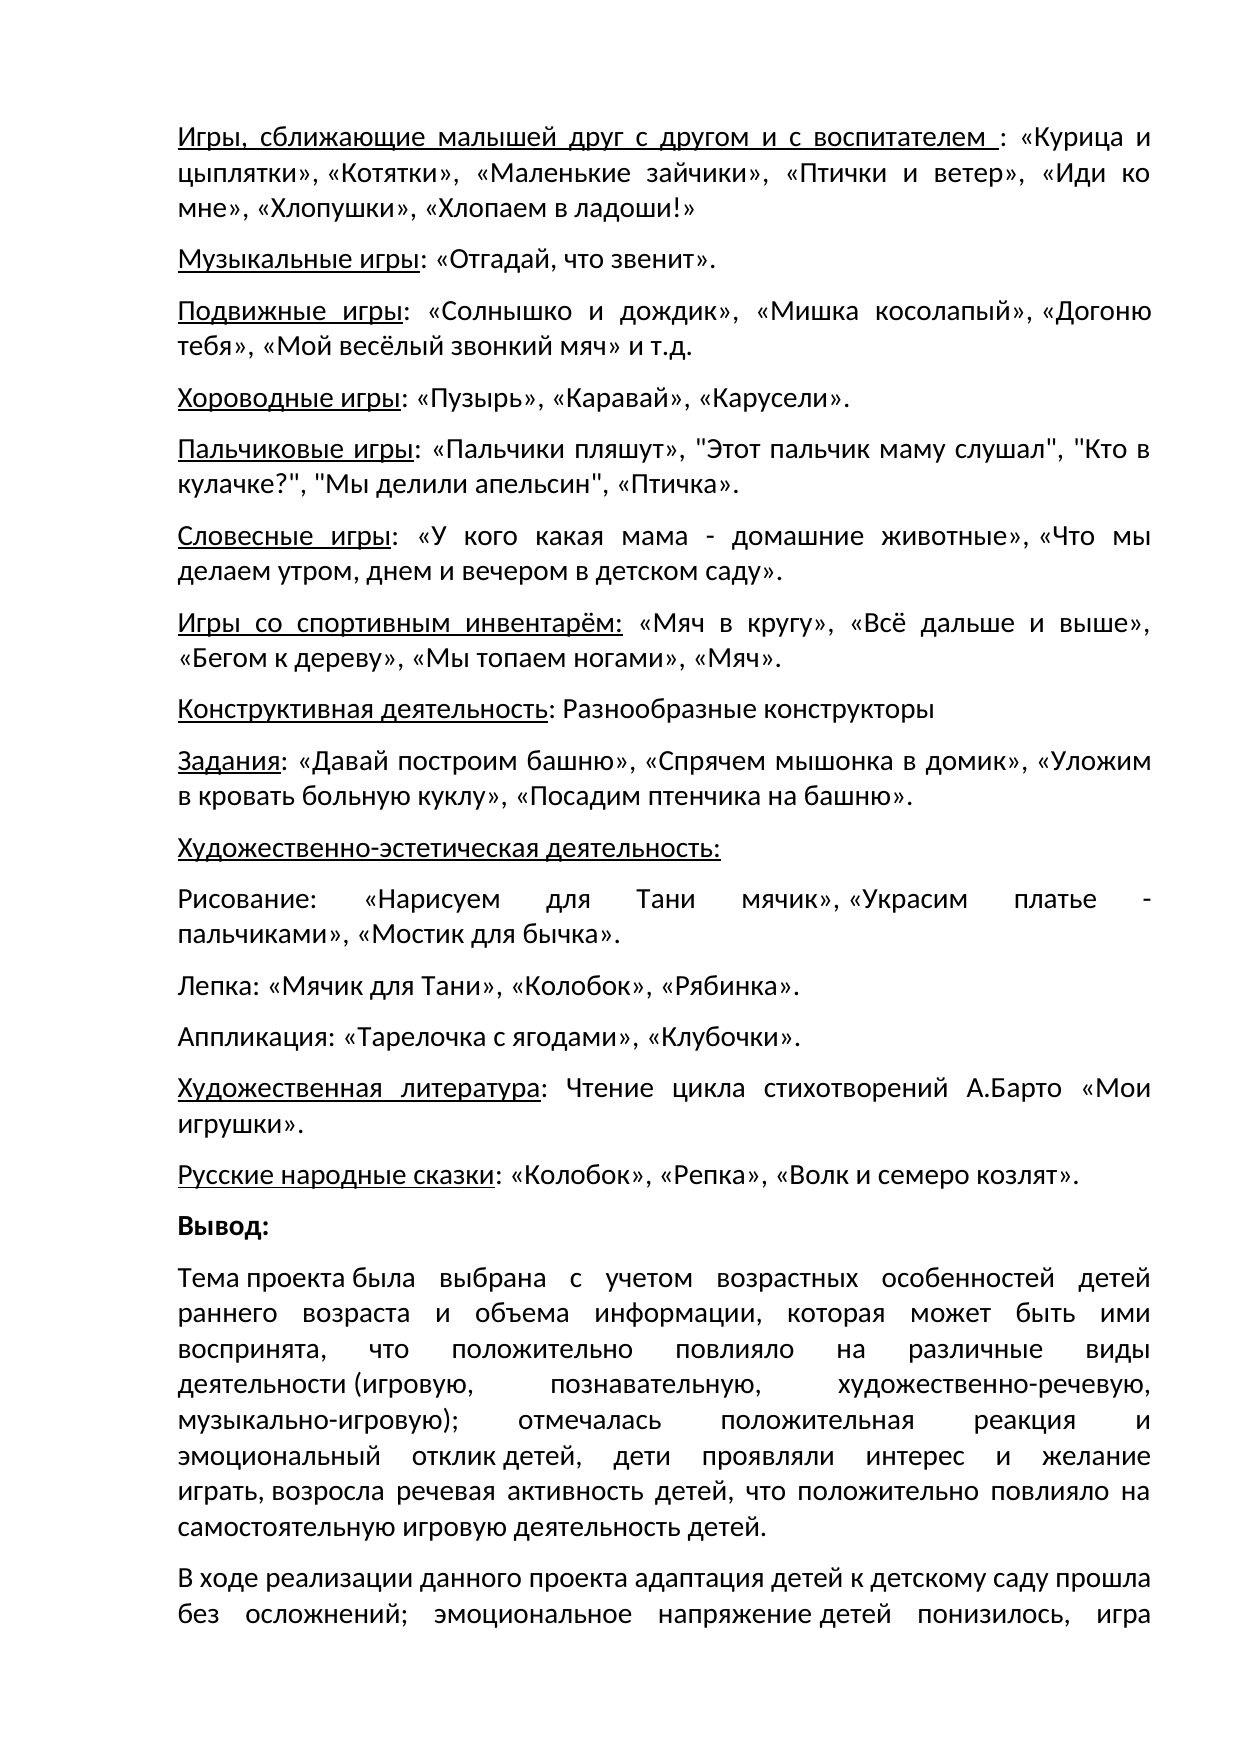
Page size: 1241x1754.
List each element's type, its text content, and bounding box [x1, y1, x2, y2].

text Подвижные игры: «Солнышко и дождик», «Мишка косолапый», «Догоню тебя», «Мой весёлый звонкий мяч» и т.д. [177, 292, 1152, 363]
text Словесные игры: «У кого какая мама - домашние животные», «Что мы делаем утром, днем и вечером в детском саду». [177, 517, 1152, 588]
text Художественно-эстетическая деятельность: [177, 829, 1152, 864]
text Художественная литература: Чтение цикла стихотворений А.Барто «Мои игрушки». [177, 1069, 1152, 1141]
text Рисование: «Нарисуем для Тани мячик», «Украсим платье - пальчиками», «Мостик для бычка». [177, 880, 1152, 951]
text Игры, сближающие малышей друг с другом и с воспитателем : «Курица и цыплятки», «Котятки», «Маленькие зайчики», «Птички и ветер», «Иди ко мне», «Хлопушки», «Хлопаем в ладоши!» [177, 118, 1152, 225]
text Тема проекта была выбрана с учетом возрастных особенностей детей раннего возраста и объема информации, которая может быть ими воспринята, что положительно повлияло на различные виды деятельности (игровую, познавательную, художественно-речевую, музыкально-игровую); отмечалась положительная реакция и эмоциональный отклик детей, дети проявляли интерес и желание играть, возросла речевая активность детей, что положительно повлияло на самостоятельную игровую деятельность детей. [177, 1259, 1152, 1544]
text Вывод: [177, 1207, 1152, 1243]
text Задания: «Давай построим башню», «Спрячем мышонка в домик», «Уложим в кровать больную куклу», «Посадим птенчика на башню». [177, 742, 1152, 813]
text Хороводные игры: «Пузырь», «Каравай», «Карусели». [177, 379, 1152, 414]
text Русские народные сказки: «Колобок», «Репка», «Волк и семеро козлят». [177, 1156, 1152, 1192]
text Аппликация: «Тарелочка с ягодами», «Клубочки». [177, 1018, 1152, 1054]
text Музыкальные игры: «Отгадай, что звенит». [177, 241, 1152, 276]
text Лепка: «Мячик для Тани», «Колобок», «Рябинка». [177, 967, 1152, 1002]
text Пальчиковые игры: «Пальчики пляшут», "Этот пальчик маму слушал", "Кто в кулачке?", "Мы делили апельсин", «Птичка». [177, 430, 1152, 501]
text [177, 1559, 1152, 1631]
text Конструктивная деятельность: Разнообразные конструкторы [177, 691, 1152, 726]
text Игры со спортивным инвентарём: «Мяч в кругу», «Всё дальше и выше», «Бегом к дереву», «Мы топаем ногами», «Мяч». [177, 604, 1152, 675]
